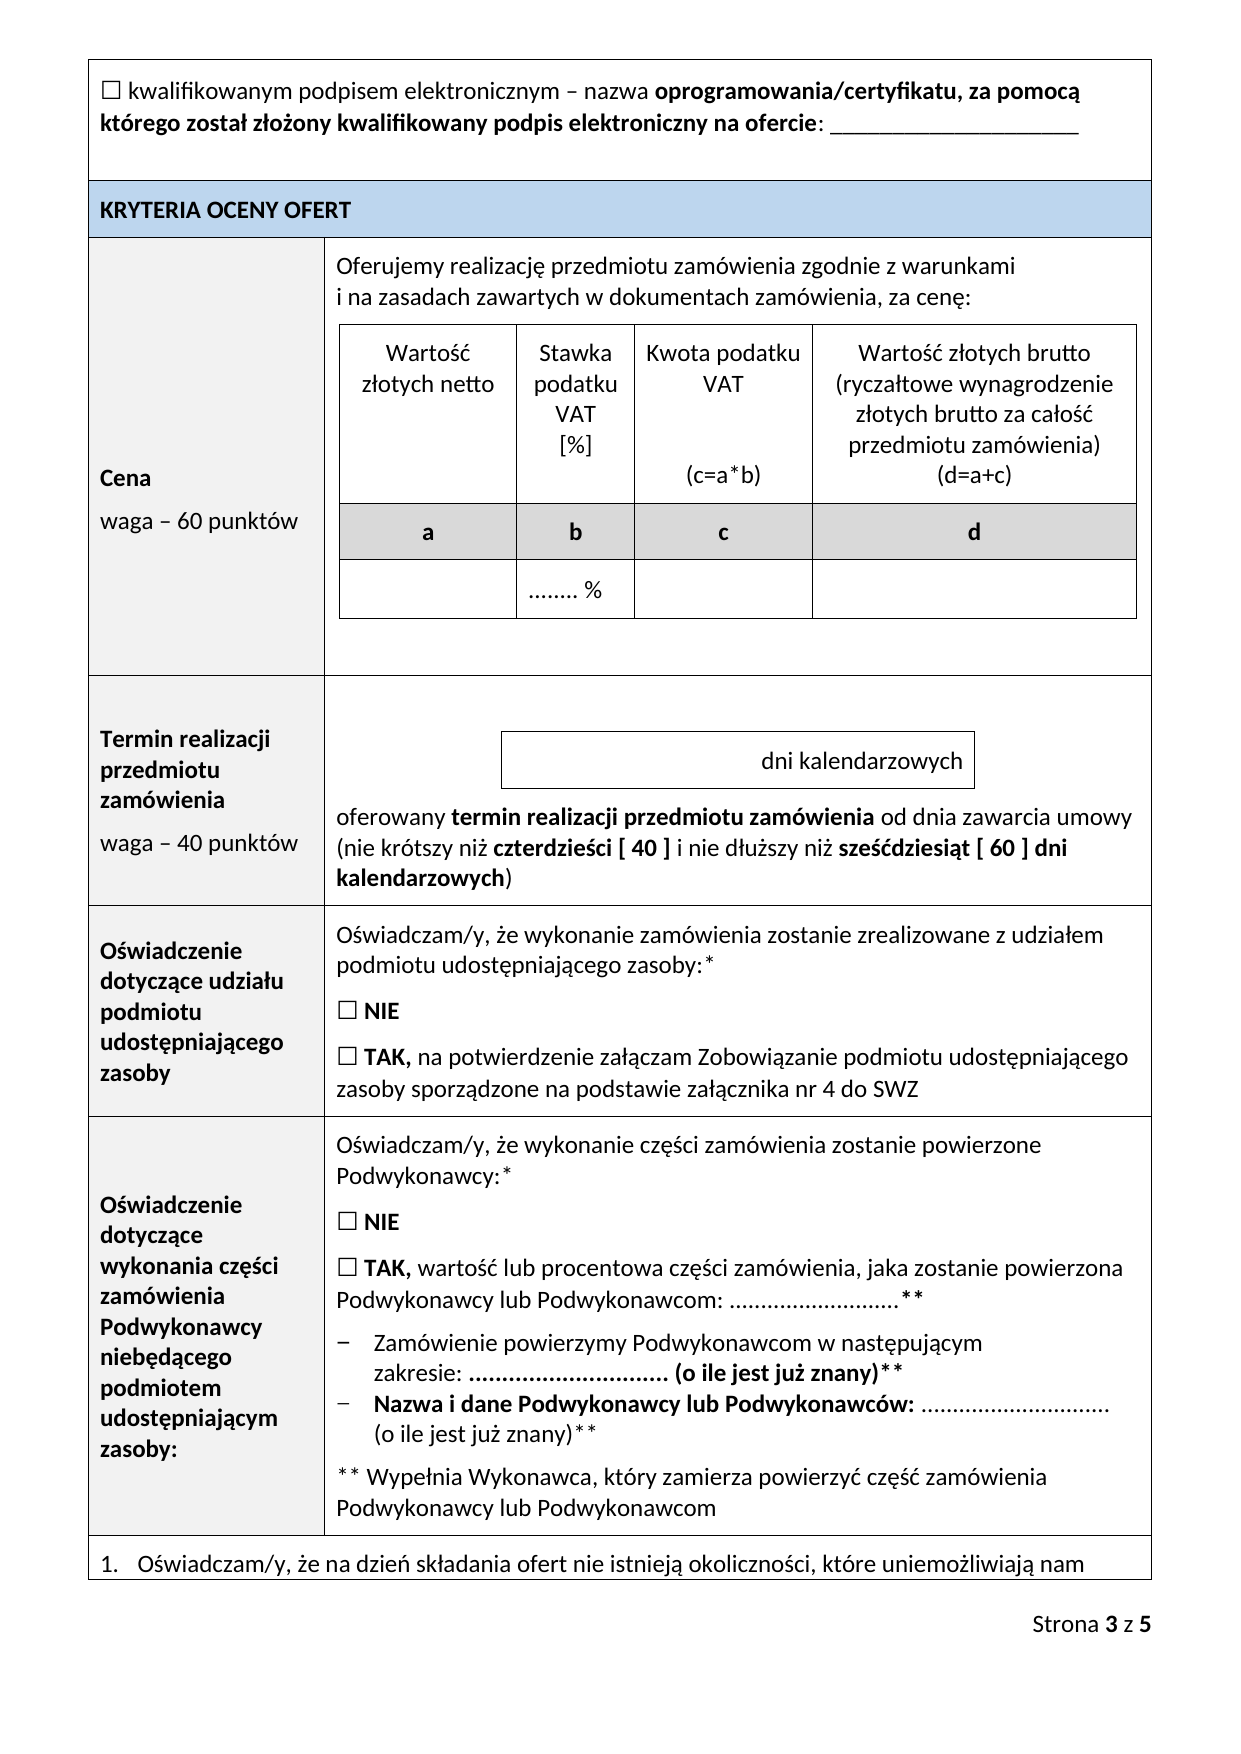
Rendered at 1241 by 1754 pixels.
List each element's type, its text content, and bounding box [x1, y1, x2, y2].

table_cell Oświadczenie dotyczące udziału podmiotu udostępniającego zasoby [89, 906, 324, 1116]
table_cell KRYTERIA OCENY OFERT [89, 181, 1151, 237]
table_cell Oferujemy realizację przedmiotu zamówienia zgodnie z warunkami i na zasadach zawartych w dokumentach zamówienia, za cenę: [325, 238, 1151, 675]
table_cell Cena waga – 60 punktów [89, 238, 324, 675]
table_cell oferowany termin realizacji przedmiotu zamówienia od dnia zawarcia umowy (nie krótszy niż czterdzieści [ 40 ] i nie dłuższy niż sześćdziesiąt [ 60 ] dni kalendarzowych) [325, 676, 1151, 905]
table_cell Oświadczam/y, że wykonanie zamówienia zostanie zrealizowane z udziałem podmiotu udostępniającego zasoby:* NIE TAK, na potwierdzenie załączam Zobowiązanie podmiotu udostępniającego zasoby sporządzone na podstawie załącznika nr 4 do SWZ [325, 906, 1151, 1116]
table_cell Termin realizacji przedmiotu zamówienia waga – 40 punktów [89, 676, 324, 905]
table_cell Oświadczam/y, że wykonanie części zamówienia zostanie powierzone Podwykonawcy:* NIE TAK, wartość lub procentowa części zamówienia, jaka zostanie powierzona Podwykonawcy lub Podwykonawcom: ...........................** Zamówienie powierzymy Podwykonawcom w następującym zakresie: .............................. (o ile jest już znany)** Nazwa i dane Podwykonawcy lub Podwykonawców: .............................. (o ile jest już znany)** ** Wypełnia Wykonawca, który zamierza powierzyć część zamówienia Podwykonawcy lub Podwykonawcom [325, 1117, 1151, 1535]
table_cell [89, 60, 1151, 180]
table_cell Oświadczenie dotyczące wykonania części zamówienia Podwykonawcy niebędącego podmiotem udostępniającym zasoby: [89, 1117, 324, 1535]
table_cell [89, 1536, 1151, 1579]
